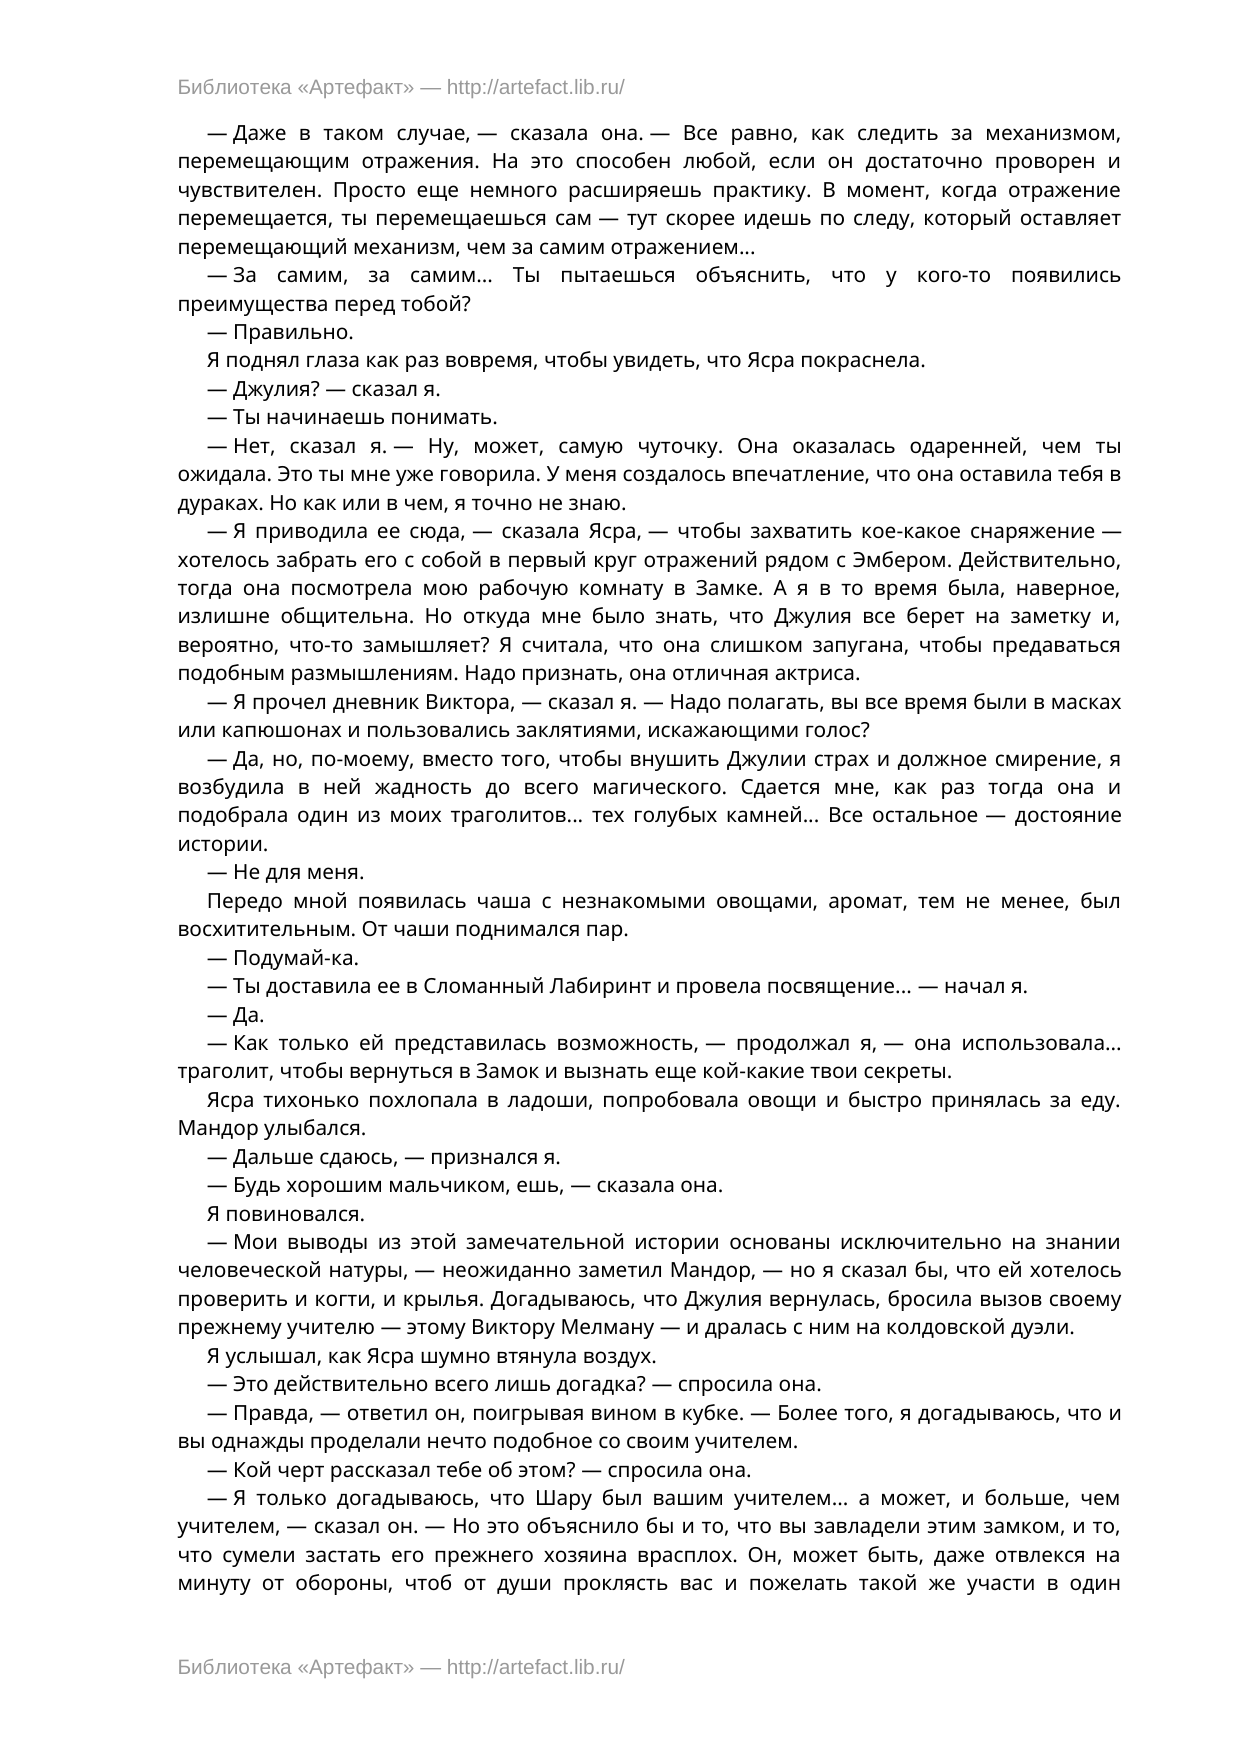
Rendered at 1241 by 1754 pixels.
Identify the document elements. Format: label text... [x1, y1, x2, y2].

text Передо мной появилась чаша с незнакомыми овощами, аромат, тем не менее, был восхитительным. От чаши поднимался пар. [177, 886, 1122, 943]
text — Нет, сказал я. — Ну, может, самую чуточку. Она оказалась одаренней, чем ты ожидала. Это ты мне уже говорила. У меня создалось впечатление, что она оставила тебя в дураках. Но как или в чем, я точно не знаю. [177, 431, 1122, 516]
text — Не для меня. [177, 857, 1122, 886]
text — Джулия? — сказал я. [177, 374, 1122, 402]
text — Да, но, по-моему, вместо того, чтобы внушить Джулии страх и должное смирение, я возбудила в ней жадность до всего магического. Сдается мне, как раз тогда она и подобрала один из моих траголитов... тех голубых камней... Все остальное — достояние истории. [177, 744, 1122, 857]
text Я услышал, как Ясра шумно втянула воздух. [177, 1341, 1122, 1369]
text — Я прочел дневник Виктора, — сказал я. — Надо полагать, вы все время были в масках или капюшонах и пользовались заклятиями, искажающими голос? [177, 687, 1122, 744]
text — За самим, за самим... Ты пытаешься объяснить, что у кого-то появились преимущества перед тобой? [177, 260, 1122, 317]
text Ясра тихонько похлопала в ладоши, попробовала овощи и быстро принялась за еду. Мандор улыбался. [177, 1085, 1122, 1142]
text — Я приводила ее сюда, — сказала Ясра, — чтобы захватить кое-какое снаряжение — хотелось забрать его с собой в первый круг отражений рядом с Эмбером. Действительно, тогда она посмотрела мою рабочую комнату в Замке. А я в то время была, наверное, излишне общительна. Но откуда мне было знать, что Джулия все берет на заметку и, вероятно, что-то замышляет? Я считала, что она слишком запугана, чтобы предаваться подобным размышлениям. Надо признать, она отличная актриса. [177, 516, 1122, 687]
text Я повиновался. [177, 1199, 1122, 1227]
text — Правильно. [177, 317, 1122, 346]
text — Подумай-ка. [177, 943, 1122, 971]
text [177, 1483, 1122, 1597]
text — Даже в таком случае, — сказала она. — Все равно, как следить за механизмом, перемещающим отражения. На это способен любой, если он достаточно проворен и чувствителен. Просто еще немного расширяешь практику. В момент, когда отражение перемещается, ты перемещаешься сам — тут скорее идешь по следу, который оставляет перемещающий механизм, чем за самим отражением... [177, 118, 1122, 260]
text — Будь хорошим мальчиком, ешь, — сказала она. [177, 1170, 1122, 1199]
text — Мои выводы из этой замечательной истории основаны исключительно на знании человеческой натуры, — неожиданно заметил Мандор, — но я сказал бы, что ей хотелось проверить и когти, и крылья. Догадываюсь, что Джулия вернулась, бросила вызов своему прежнему учителю — этому Виктору Мелману — и дралась с ним на колдовской дуэли. [177, 1227, 1122, 1341]
text Я поднял глаза как раз вовремя, чтобы увидеть, что Ясра покраснела. [177, 346, 1122, 374]
text — Это действительно всего лишь догадка? — спросила она. [177, 1369, 1122, 1398]
text — Кой черт рассказал тебе об этом? — спросила она. [177, 1455, 1122, 1483]
text — Да. [177, 1000, 1122, 1028]
text — Правда, — ответил он, поигрывая вином в кубке. — Более того, я догадываюсь, что и вы однажды проделали нечто подобное со своим учителем. [177, 1398, 1122, 1455]
text — Ты доставила ее в Сломанный Лабиринт и провела посвящение... — начал я. [177, 971, 1122, 1000]
text — Дальше сдаюсь, — признался я. [177, 1142, 1122, 1170]
text — Ты начинаешь понимать. [177, 402, 1122, 431]
text — Как только ей представилась возможность, — продолжал я, — она использовала... траголит, чтобы вернуться в Замок и вызнать еще кой-какие твои секреты. [177, 1028, 1122, 1085]
